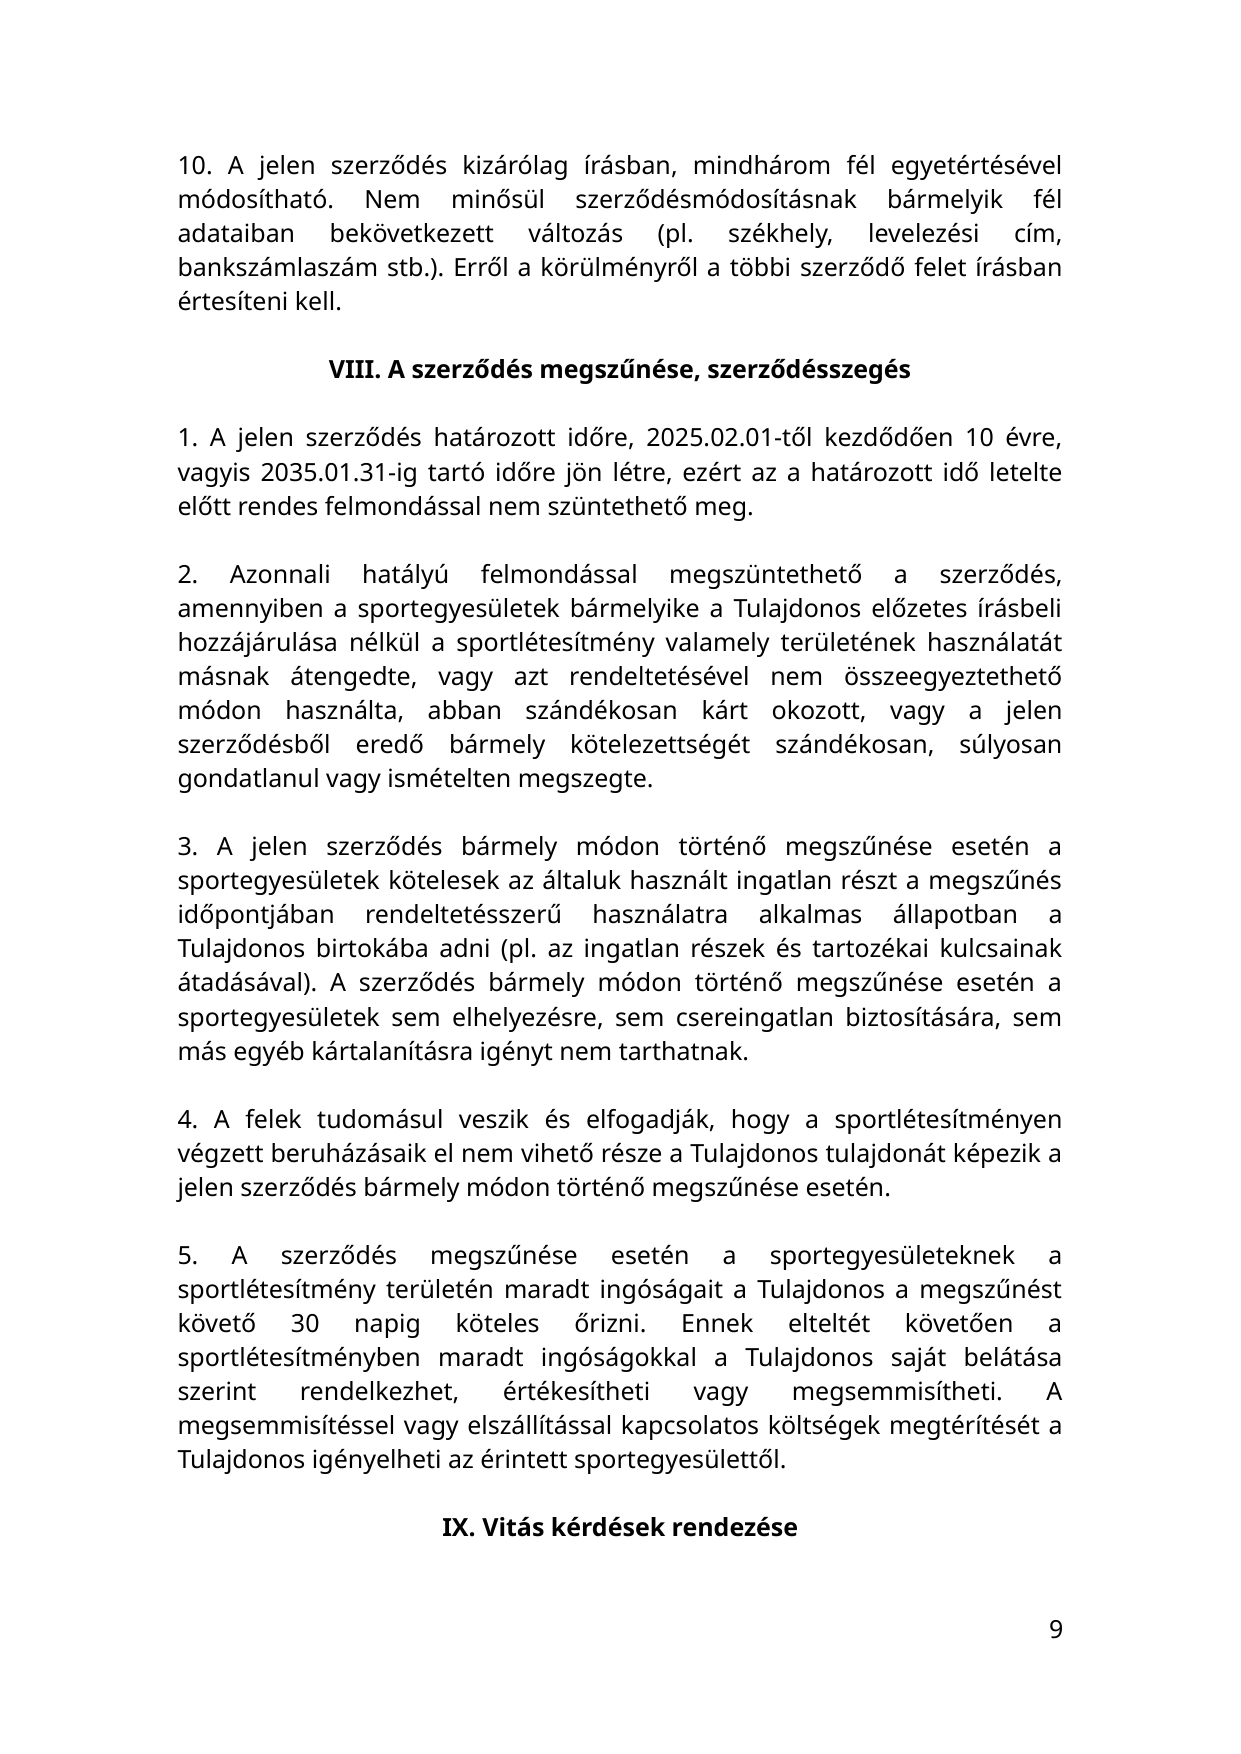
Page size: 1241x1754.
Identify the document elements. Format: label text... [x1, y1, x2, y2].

text 4. A felek tudomásul veszik és elfogadják, hogy a sportlétesítményen végzett beruházásaik el nem vihető része a Tulajdonos tulajdonát képezik a jelen szerződés bármely módon történő megszűnése esetén. [177, 1101, 1063, 1203]
text 3. A jelen szerződés bármely módon történő megszűnése esetén a sportegyesületek kötelesek az általuk használt ingatlan részt a megszűnés időpontjában rendeltetésszerű használatra alkalmas állapotban a Tulajdonos birtokába adni (pl. az ingatlan részek és tartozékai kulcsainak átadásával). A szerződés bármely módon történő megszűnése esetén a sportegyesületek sem elhelyezésre, sem csereingatlan biztosítására, sem más egyéb kártalanításra igényt nem tarthatnak. [177, 829, 1063, 1067]
text IX. Vitás kérdések rendezése [177, 1510, 1063, 1544]
text 5. A szerződés megszűnése esetén a sportegyesületeknek a sportlétesítmény területén maradt ingóságait a Tulajdonos a megszűnést követő 30 napig köteles őrizni. Ennek elteltét követően a sportlétesítményben maradt ingóságokkal a Tulajdonos saját belátása szerint rendelkezhet, értékesítheti vagy megsemmisítheti. A megsemmisítéssel vagy elszállítással kapcsolatos költségek megtérítését a Tulajdonos igényelheti az érintett sportegyesülettől. [177, 1238, 1063, 1476]
text 10. A jelen szerződés kizárólag írásban, mindhárom fél egyetértésével módosítható. Nem minősül szerződésmódosításnak bármelyik fél adataiban bekövetkezett változás (pl. székhely, levelezési cím, bankszámlaszám stb.). Erről a körülményről a többi szerződő felet írásban értesíteni kell. [177, 148, 1063, 318]
text 1. A jelen szerződés határozott időre, 2025.02.01-től kezdődően 10 évre, vagyis 2035.01.31-ig tartó időre jön létre, ezért az a határozott idő letelte előtt rendes felmondással nem szüntethető meg. [177, 420, 1063, 522]
text 2. Azonnali hatályú felmondással megszüntethető a szerződés, amennyiben a sportegyesületek bármelyike a Tulajdonos előzetes írásbeli hozzájárulása nélkül a sportlétesítmény valamely területének használatát másnak átengedte, vagy azt rendeltetésével nem összeegyeztethető módon használta, abban szándékosan kárt okozott, vagy a jelen szerződésből eredő bármely kötelezettségét szándékosan, súlyosan gondatlanul vagy ismételten megszegte. [177, 556, 1063, 795]
text VIII. A szerződés megszűnése, szerződésszegés [177, 352, 1063, 386]
